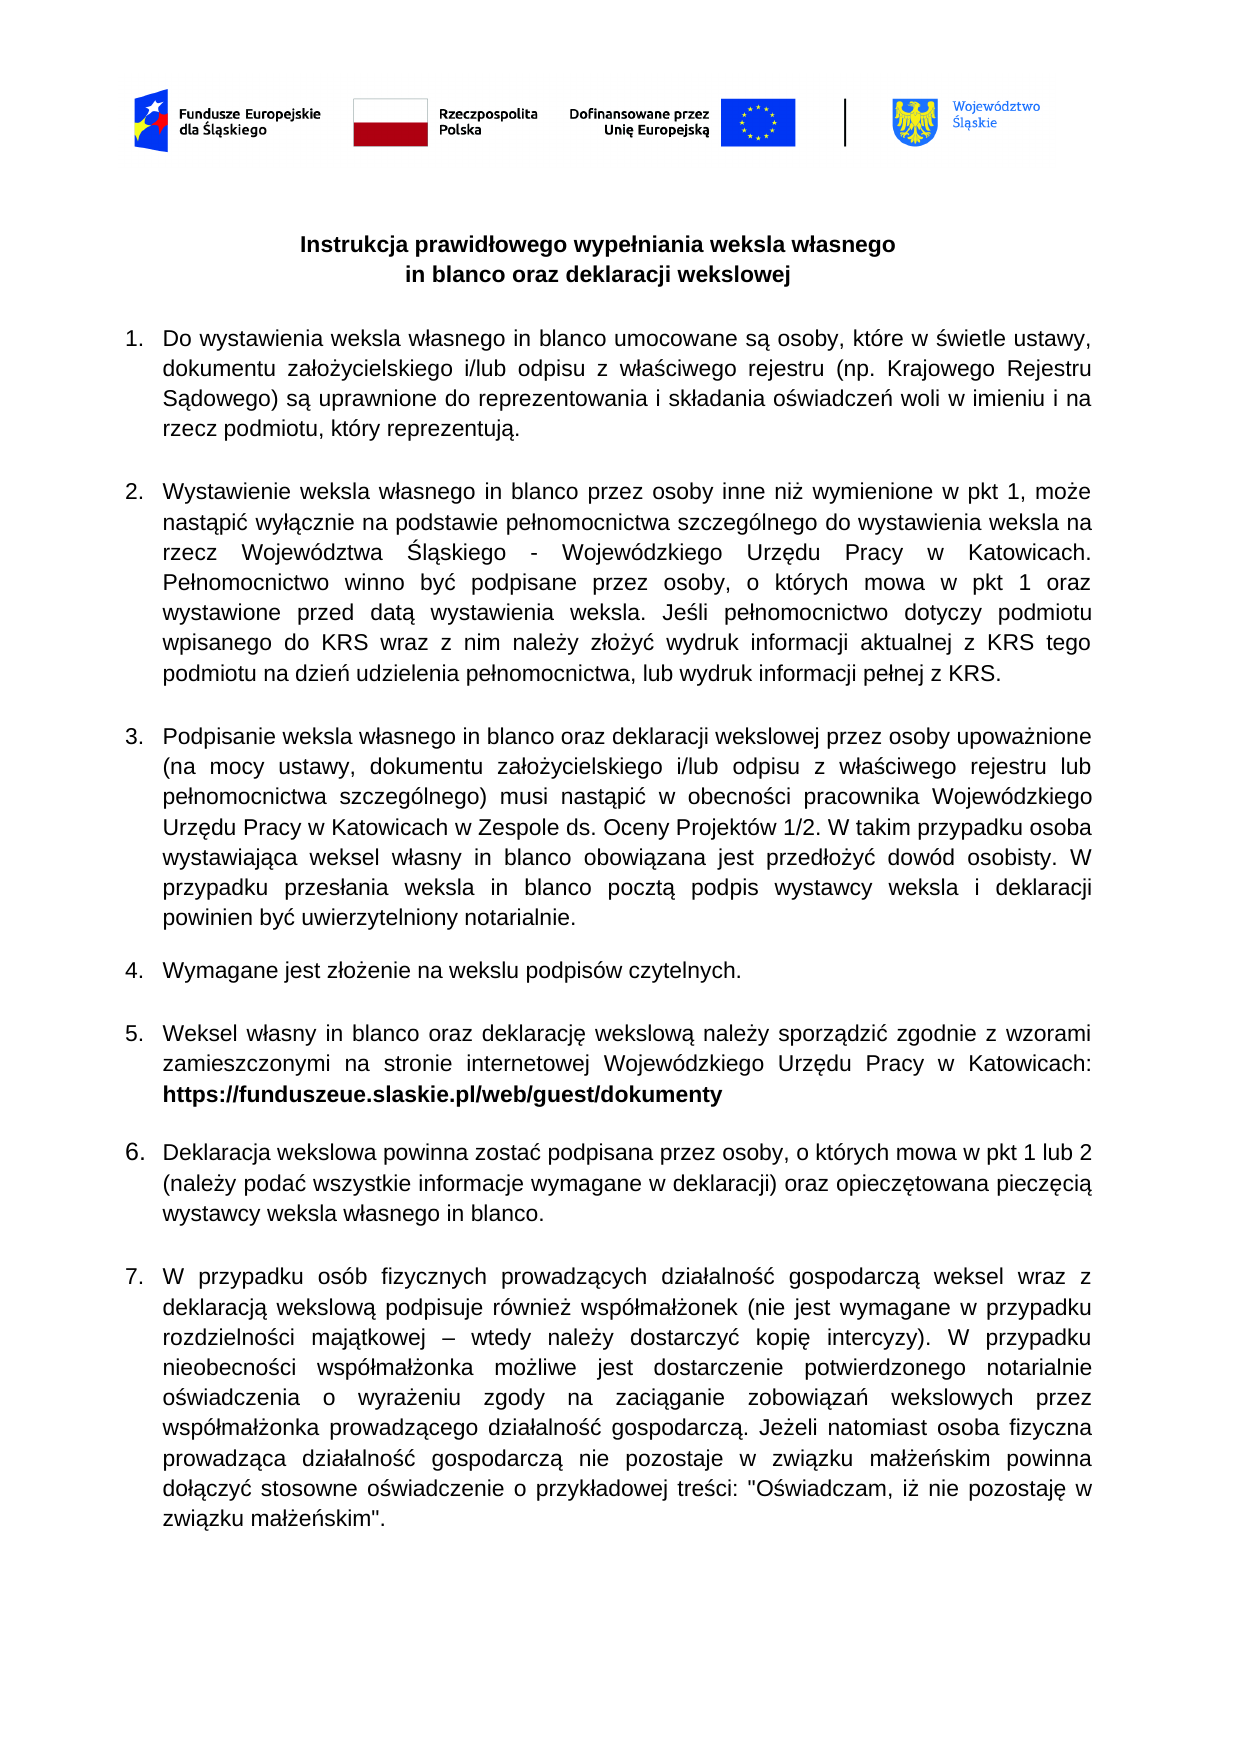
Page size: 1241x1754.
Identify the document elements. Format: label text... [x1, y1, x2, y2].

list Wystawienie weksla własnego in blanco przez osoby inne niż wymienione w pkt 1, może nastąpić wyłącznie na podstawie pełnomocnictwa szczególnego do wystawienia weksla na rzecz Województwa Śląskiego - Wojewódzkiego Urzędu Pracy w Katowicach. Pełnomocnictwo winno być podpisane przez osoby, o których mowa w pkt 1 oraz wystawione przed datą wystawienia weksla. Jeśli pełnomocnictwo dotyczy podmiotu wpisanego do KRS wraz z nim należy złożyć wydruk informacji aktualnej z KRS tego podmiotu na dzień udzielenia pełnomocnictwa, lub wydruk informacji pełnej z KRS. [125, 478, 1093, 686]
text Instrukcja prawidłowego wypełniania weksla własnego [118, 231, 1078, 257]
text in blanco oraz deklaracji wekslowej [118, 261, 1078, 288]
picture [118, 73, 1056, 168]
list W przypadku osób fizycznych prowadzących działalność gospodarczą weksel wraz z deklaracją wekslową podpisuje również współmałżonek (nie jest wymagane w przypadku rozdzielności majątkowej – wtedy należy dostarczyć kopię intercyzy). W przypadku nieobecności współmałżonka możliwe jest dostarczenie potwierdzonego notarialnie oświadczenia o wyrażeniu zgody na zaciąganie zobowiązań wekslowych przez współmałżonka prowadzącego działalność gospodarczą. Jeżeli natomiast osoba fizyczna prowadząca działalność gospodarczą nie pozostaje w związku małżeńskim powinna dołączyć stosowne oświadczenie o przykładowej treści: "Oświadczam, iż nie pozostaję w związku małżeńskim". [125, 1263, 1093, 1531]
list Weksel własny in blanco oraz deklarację wekslową należy sporządzić zgodnie z wzorami zamieszczonymi na stronie internetowej Wojewódzkiego Urzędu Pracy w Katowicach: https://funduszeue.slaskie.pl/web/guest/dokumenty [125, 1020, 1093, 1107]
list Wymagane jest złożenie na wekslu podpisów czytelnych. [125, 957, 1093, 983]
list Do wystawienia weksla własnego in blanco umocowane są osoby, które w świetle ustawy, dokumentu założycielskiego i/lub odpisu z właściwego rejestru (np. Krajowego Rejestru Sądowego) są uprawnione do reprezentowania i składania oświadczeń woli w imieniu i na rzecz podmiotu, który reprezentują. [125, 324, 1093, 441]
list Deklaracja wekslowa powinna zostać podpisana przez osoby, o których mowa w pkt 1 lub 2 (należy podać wszystkie informacje wymagane w deklaracji) oraz opieczętowana pieczęcią wystawcy weksla własnego in blanco. [125, 1137, 1093, 1226]
list Podpisanie weksla własnego in blanco oraz deklaracji wekslowej przez osoby upoważnione (na mocy ustawy, dokumentu założycielskiego i/lub odpisu z właściwego rejestru lub pełnomocnictwa szczególnego) musi nastąpić w obecności pracownika Wojewódzkiego Urzędu Pracy w Katowicach w Zespole ds. Oceny Projektów 1/2. W takim przypadku osoba wystawiająca weksel własny in blanco obowiązana jest przedłożyć dowód osobisty. W przypadku przesłania weksla in blanco pocztą podpis wystawcy weksla i deklaracji powinien być uwierzytelniony notarialnie. [125, 723, 1093, 930]
